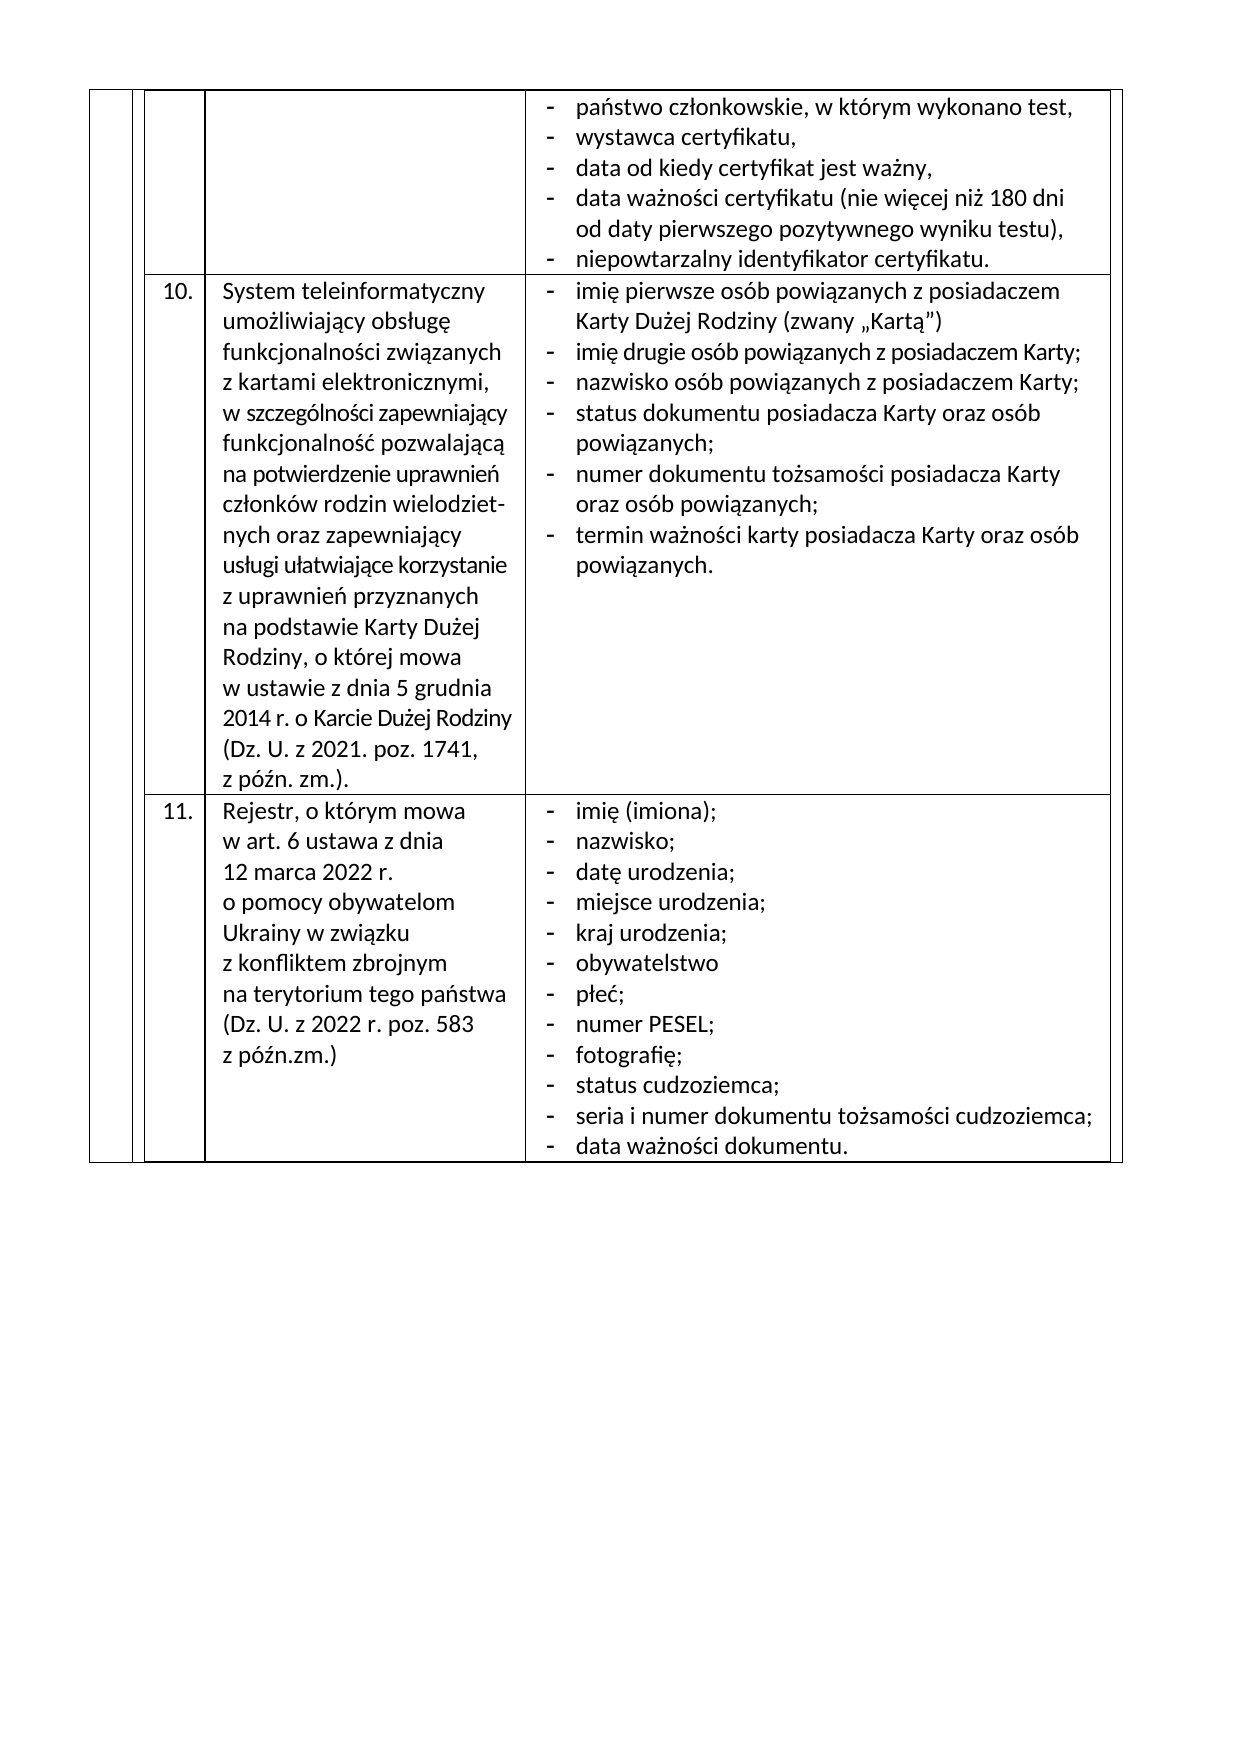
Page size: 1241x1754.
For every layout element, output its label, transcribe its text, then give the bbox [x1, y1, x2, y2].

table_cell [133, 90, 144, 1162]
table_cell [526, 91, 1110, 274]
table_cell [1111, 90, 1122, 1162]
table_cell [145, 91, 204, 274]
table_cell [90, 90, 132, 1162]
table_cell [206, 91, 525, 274]
